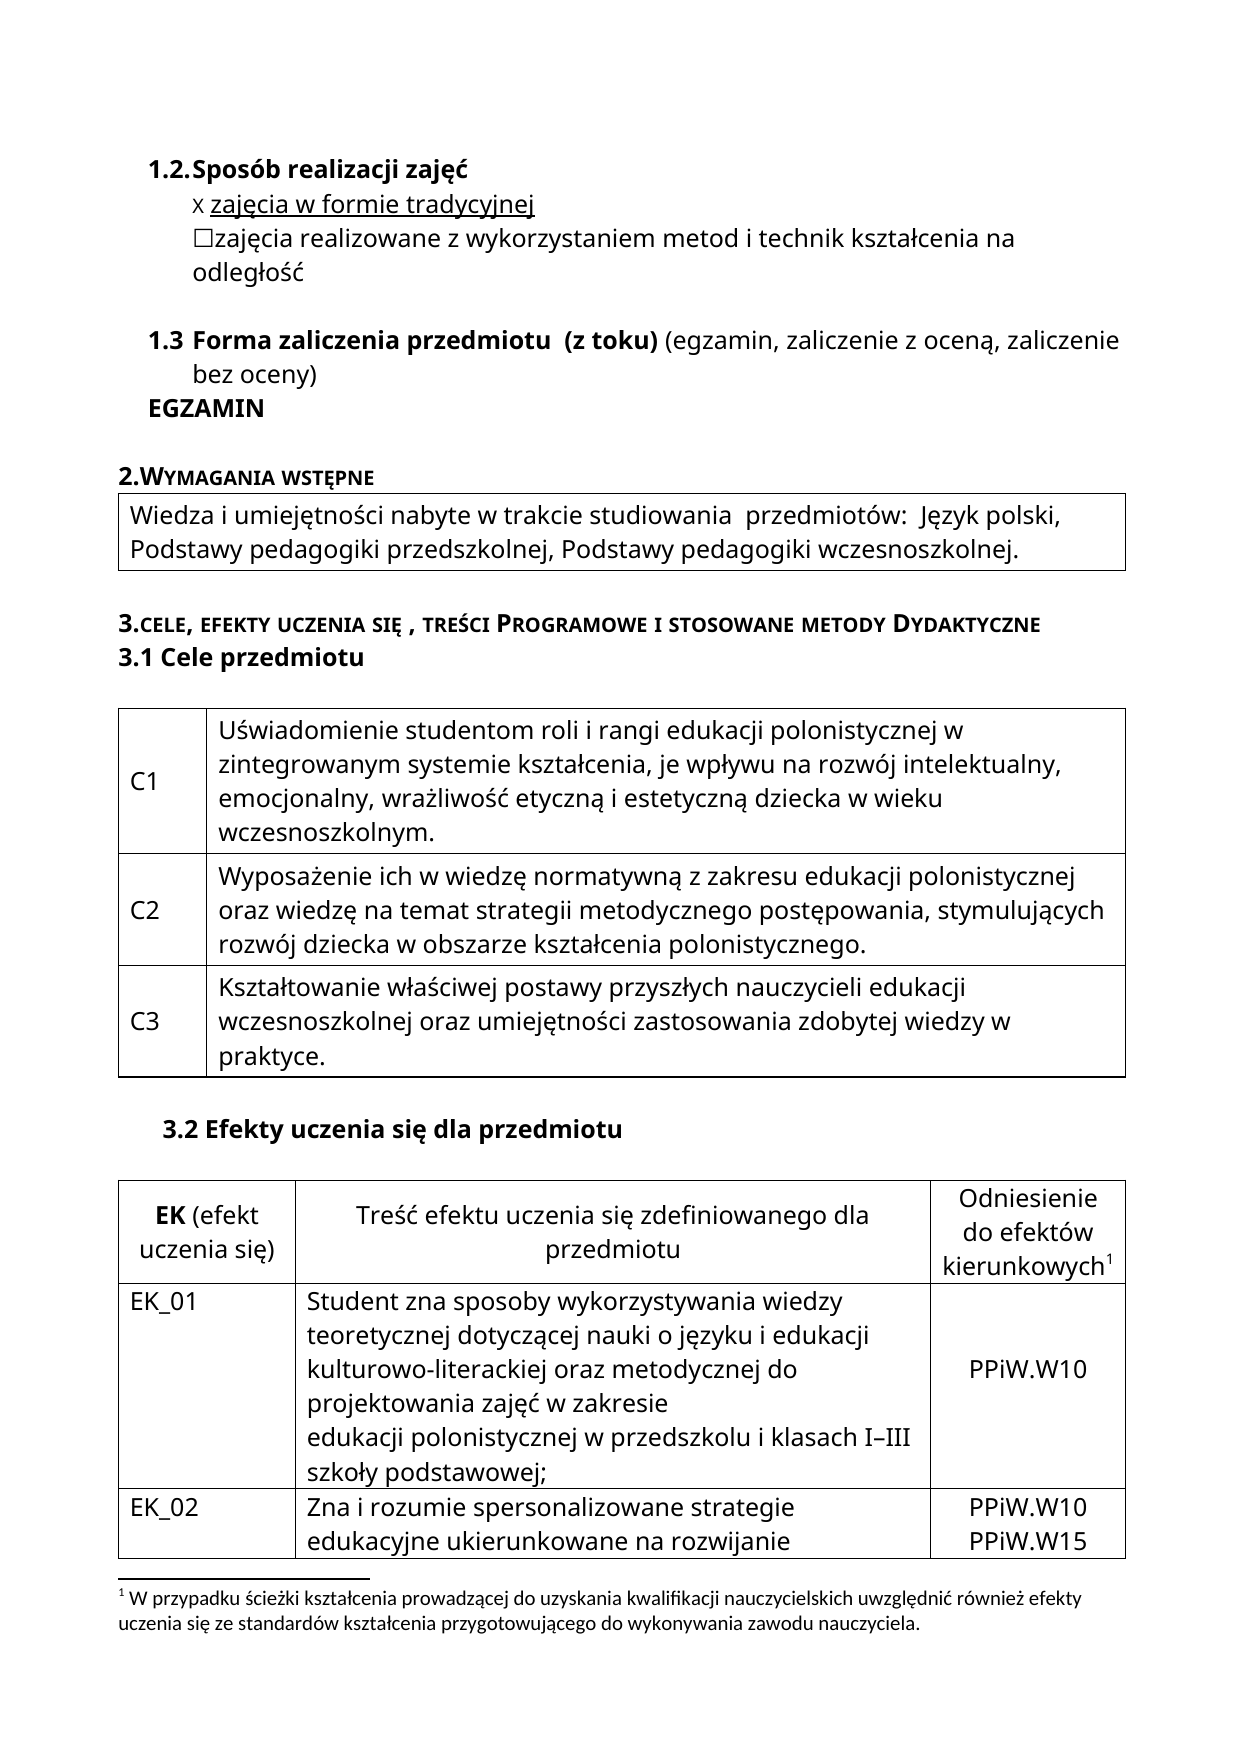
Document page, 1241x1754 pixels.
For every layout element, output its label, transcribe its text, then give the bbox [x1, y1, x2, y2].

table_cell C3 [119, 966, 206, 1076]
text 3.2 Efekty uczenia się dla przedmiotu [162, 1111, 1122, 1146]
text EGZAMIN [148, 391, 1122, 425]
text x zajęcia w formie tradycyjnej [192, 186, 1122, 220]
table_cell C2 [119, 854, 206, 965]
table_header Uświadomienie studentom roli i rangi edukacji polonistycznej w zintegrowanym systemie kształcenia, je wpływu na rozwój intelektualny, emocjonalny, wrażliwość etyczną i estetyczną dziecka w wieku wczesnoszkolnym. [207, 709, 1125, 853]
table_cell EK_02 [119, 1489, 295, 1557]
text 1.3 Forma zaliczenia przedmiotu (z toku) (egzamin, zaliczenie z oceną, zaliczenie bez oceny) [148, 322, 1122, 391]
text 3.1 Cele przedmiotu [118, 639, 1122, 673]
table_header EK (efekt uczenia się) [119, 1181, 295, 1283]
table_header Wiedza i umiejętności nabyte w trakcie studiowania przedmiotów: Język polski, Podstawy pedagogiki przedszkolnej, Podstawy pedagogiki wczesnoszkolnej. [119, 494, 1125, 570]
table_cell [296, 1489, 930, 1557]
text 2.Wymagania wstępne [118, 459, 1122, 493]
table_header C1 [119, 709, 206, 853]
text 1.2. Sposób realizacji zajęć [148, 152, 1122, 186]
text 3.cele, efekty uczenia się , treści Programowe i stosowane metody Dydaktyczne [118, 605, 1122, 639]
table_cell PPiW.W10 [931, 1284, 1125, 1488]
table_header Treść efektu uczenia się zdefiniowanego dla przedmiotu [296, 1181, 930, 1283]
table_cell Wyposażenie ich w wiedzę normatywną z zakresu edukacji polonistycznej oraz wiedzę na temat strategii metodycznego postępowania, stymulujących rozwój dziecka w obszarze kształcenia polonistycznego. [207, 854, 1125, 965]
table_cell EK_01 [119, 1284, 295, 1488]
table_cell PPiW.W10 PPiW.W15 [931, 1489, 1125, 1557]
table_header Odniesienie do efektów kierunkowych [931, 1181, 1125, 1283]
table_cell Student zna sposoby wykorzystywania wiedzy teoretycznej dotyczącej nauki o języku i edukacji kulturowo-literackiej oraz metodycznej do projektowania zajęć w zakresie edukacji polonistycznej w przedszkolu i klasach I–III szkoły podstawowej; [296, 1284, 930, 1488]
table_cell Kształtowanie właściwej postawy przyszłych nauczycieli edukacji wczesnoszkolnej oraz umiejętności zastosowania zdobytej wiedzy w praktyce. [207, 966, 1125, 1076]
text ☐zajęcia realizowane z wykorzystaniem metod i technik kształcenia na odległość [192, 220, 1122, 288]
